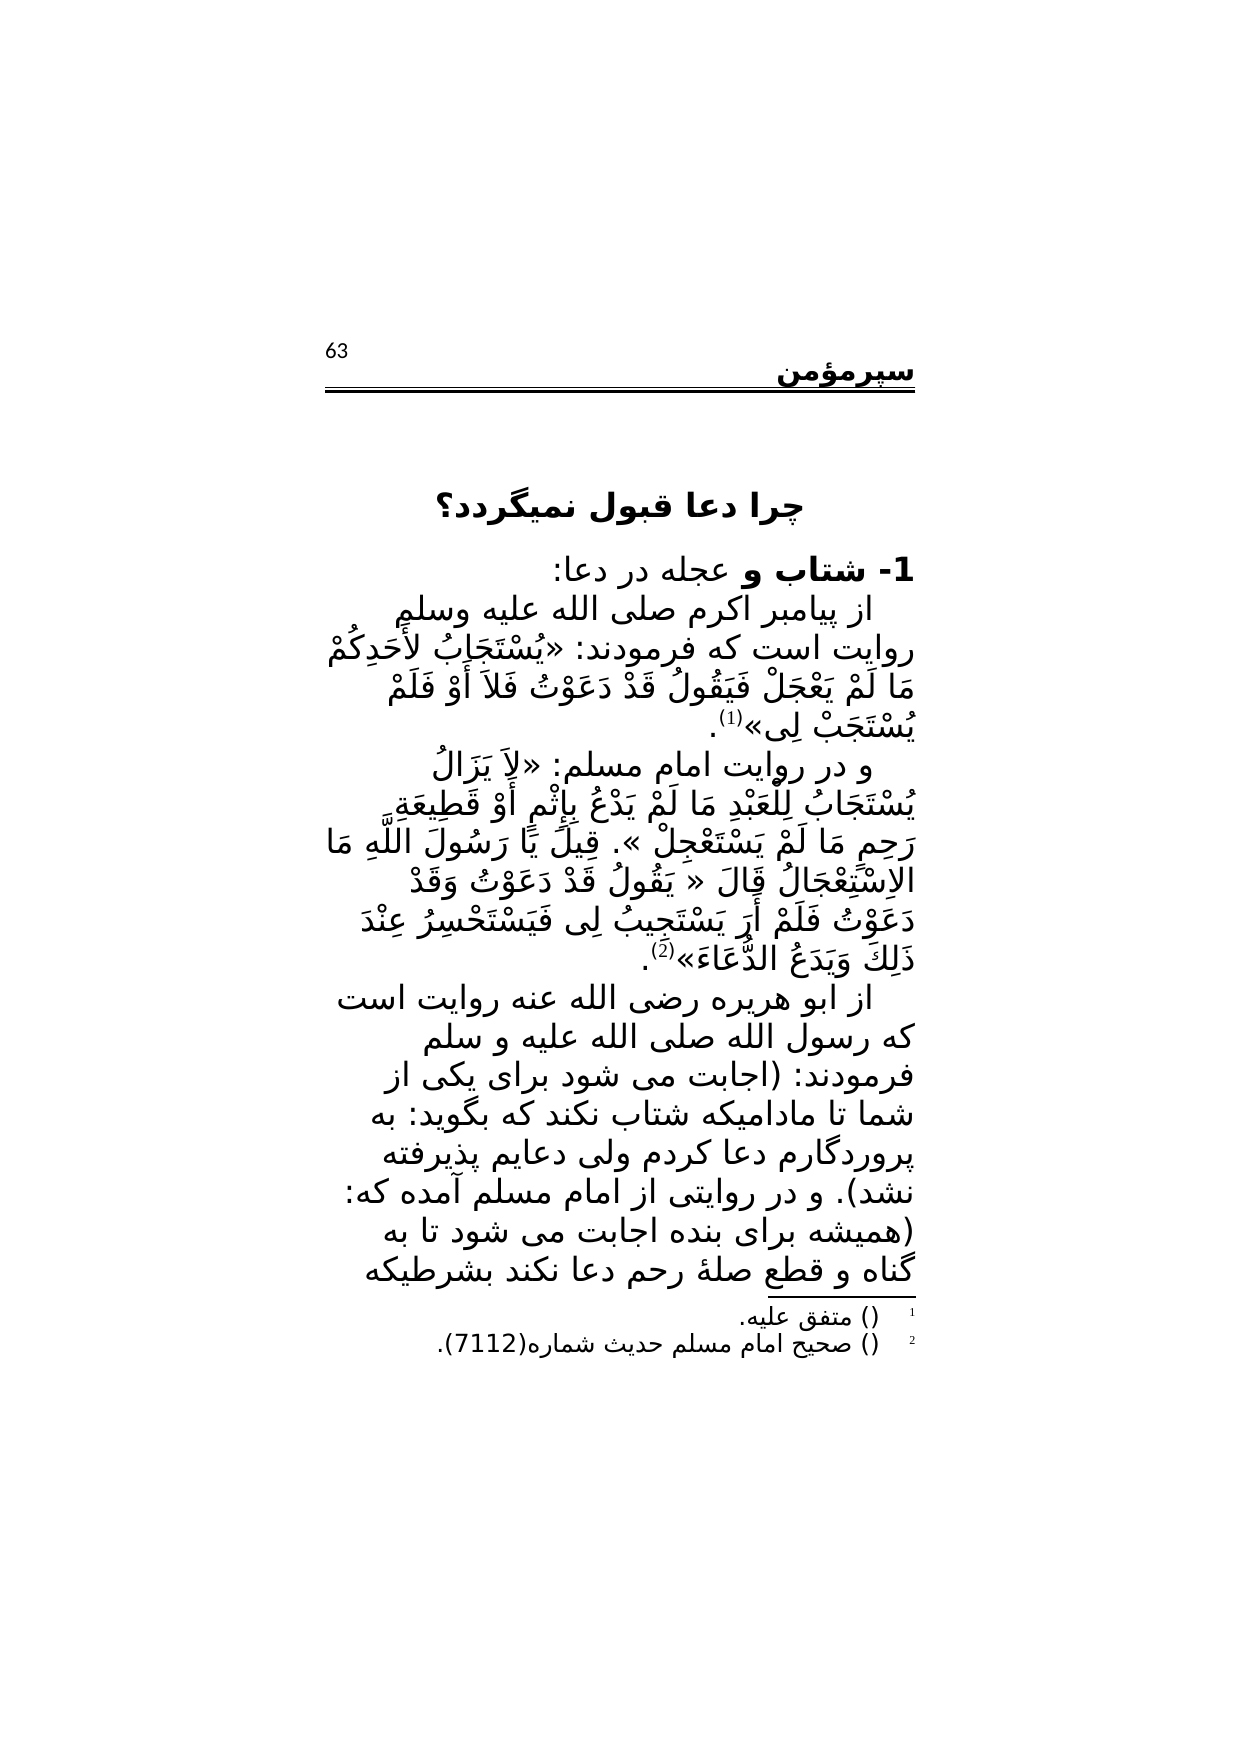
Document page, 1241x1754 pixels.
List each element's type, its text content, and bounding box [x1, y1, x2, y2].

text و در روایت امام مسلم: «لاَ يَزَالُ يُسْتَجَابُ لِلْعَبْدِ مَا لَمْ يَدْعُ بِإِثْمٍ أَوْ قَطِيعَةِ رَحِمٍ مَا لَمْ يَسْتَعْجِلْ ». قِيلَ يَا رَسُولَ اللَّهِ مَا الاِسْتِعْجَالُ قَالَ « يَقُولُ قَدْ دَعَوْتُ وَقَدْ دَعَوْتُ فَلَمْ أَرَ يَسْتَجِيبُ لِى فَيَسْتَحْسِرُ عِنْدَ ذَلِكَ وَيَدَعُ الدُّعَاءَ»(). [325, 745, 915, 978]
text از پیامبر اکرم صلی الله علیه وسلم روایت است که فرمودند: «يُسْتَجَابُ لأَحَدِكُمْ مَا لَمْ يَعْجَلْ فَيَقُولُ قَدْ دَعَوْتُ فَلاَ أَوْ فَلَمْ يُسْتَجَبْ لِى»(). [325, 589, 915, 745]
text 1- شتاب و عجله در دعا: [325, 550, 915, 589]
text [325, 978, 915, 1289]
text چرا دعا قبول نمیگردد؟ [325, 487, 915, 525]
